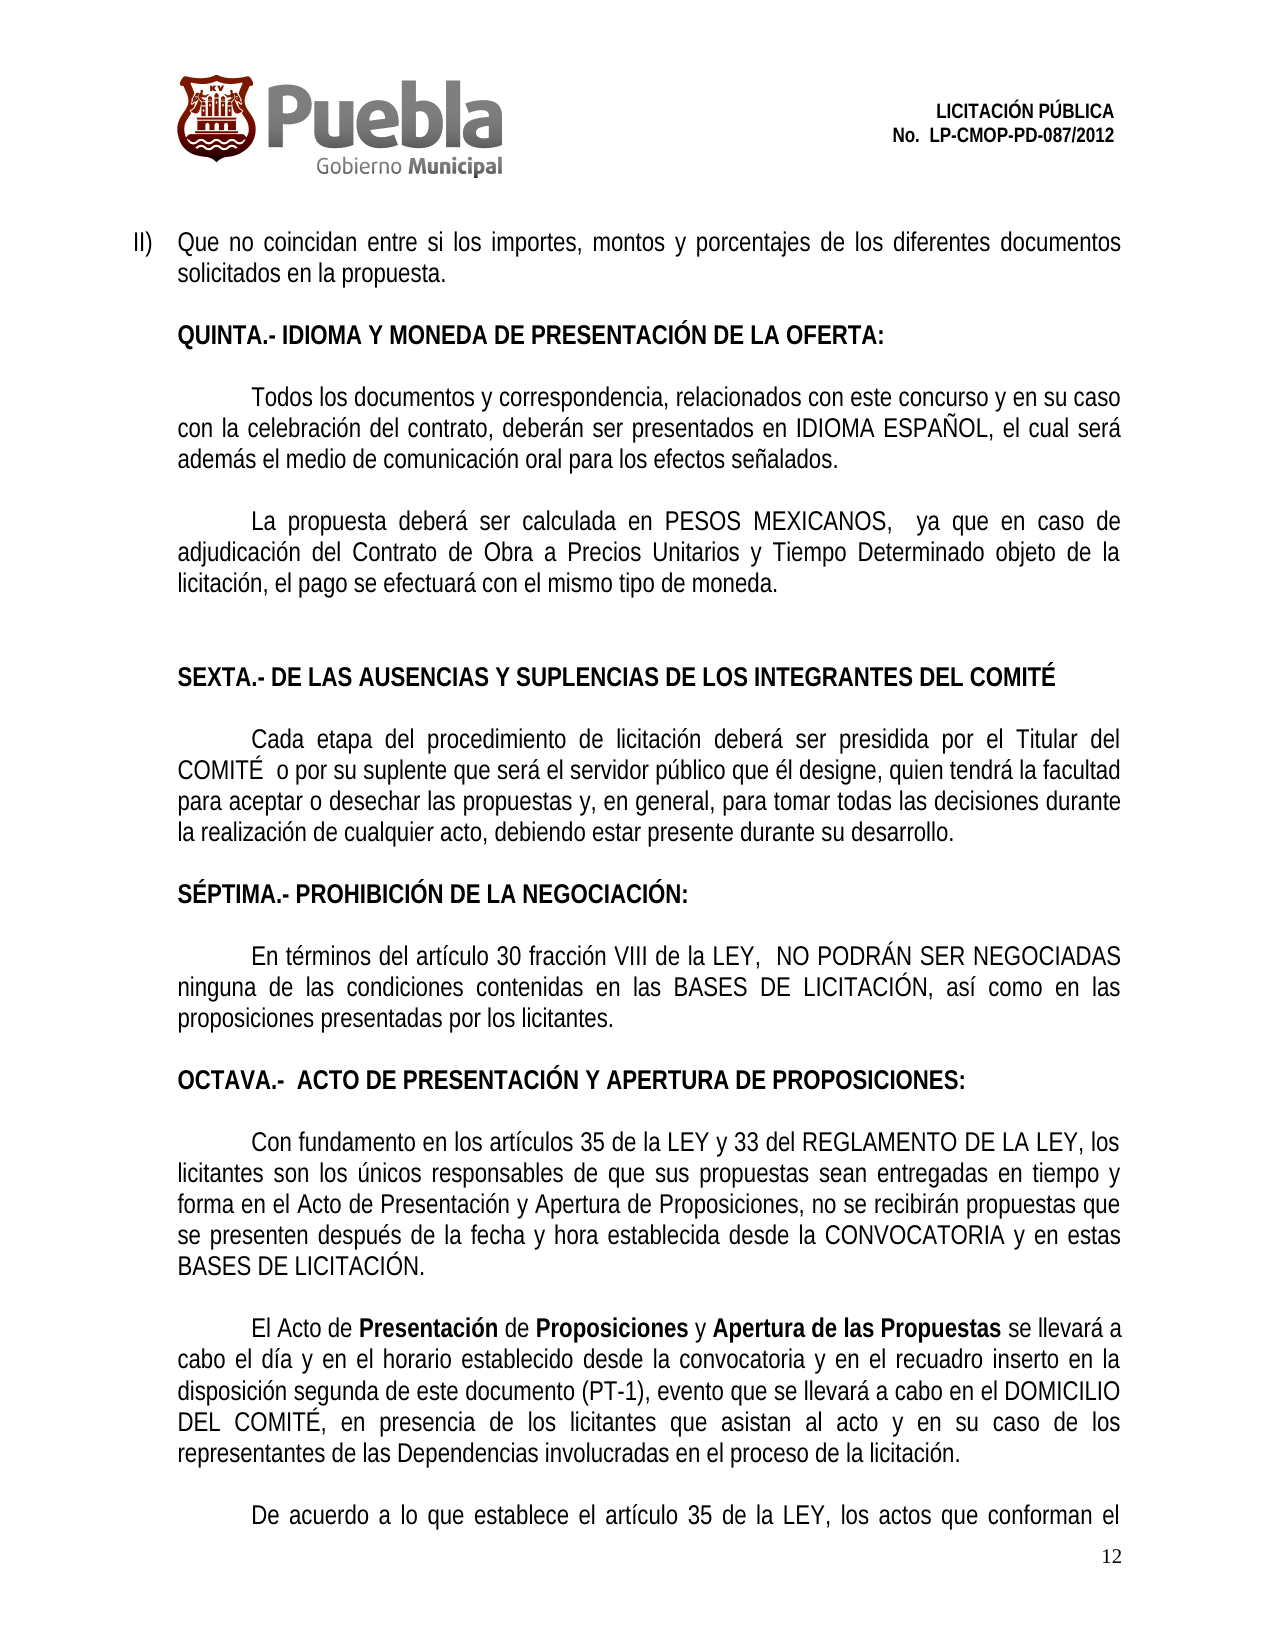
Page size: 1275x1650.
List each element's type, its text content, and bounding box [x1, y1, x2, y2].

text Cada etapa del procedimiento de licitación deberá ser presidida por el Titular del COMITÉ o por su suplente que será el servidor público que él designe, quien tendrá la facultad para aceptar o desechar las propuestas y, en general, para tomar todas las decisiones durante la realización de cualquier acto, debiendo estar presente durante su desarrollo. [177, 723, 1122, 847]
text Todos los documentos y correspondencia, relacionados con este concurso y en su caso con la celebración del contrato, deberán ser presentados en IDIOMA ESPAÑOL, el cual será además el medio de comunicación oral para los efectos señalados. [177, 381, 1122, 474]
picture [177, 75, 502, 178]
text Con fundamento en los artículos 35 de la LEY y 33 del REGLAMENTO DE LA LEY, los licitantes son los únicos responsables de que sus propuestas sean entregadas en tiempo y forma en el Acto de Presentación y Apertura de Proposiciones, no se recibirán propuestas que se presenten después de la fecha y hora establecida desde la CONVOCATORIA y en estas BASES DE LICITACIÓN. [177, 1126, 1122, 1282]
text El Acto de Presentación de Proposiciones y Apertura de las Propuestas se llevará a cabo el día y en el horario establecido desde la convocatoria y en el recuadro inserto en la disposición segunda de este documento (PT-1), evento que se llevará a cabo en el DOMICILIO DEL COMITÉ, en presencia de los licitantes que asistan al acto y en su caso de los representantes de las Dependencias involucradas en el proceso de la licitación. [177, 1313, 1122, 1468]
list Que no coincidan entre si los importes, montos y porcentajes de los diferentes documentos solicitados en la propuesta. [133, 226, 1122, 288]
text QUINTA.- IDIOMA Y MONEDA DE PRESENTACIÓN DE LA OFERTA: [177, 319, 1122, 350]
text En términos del artículo 30 fracción VIII de la LEY, NO PODRÁN SER NEGOCIADAS ninguna de las condiciones contenidas en las BASES DE LICITACIÓN, así como en las proposiciones presentadas por los licitantes. [177, 940, 1122, 1033]
text La propuesta deberá ser calculada en PESOS MEXICANOS, ya que en caso de adjudicación del Contrato de Obra a Precios Unitarios y Tiempo Determinado objeto de la licitación, el pago se efectuará con el mismo tipo de moneda. [177, 506, 1122, 599]
text SÉPTIMA.- PROHIBICIÓN DE LA NEGOCIACIÓN: [177, 878, 1122, 909]
text SEXTA.- DE LAS AUSENCIAS Y SUPLENCIAS DE LOS INTEGRANTES DEL COMITÉ [177, 661, 1122, 692]
subtitle OCTAVA.- ACTO DE PRESENTACIÓN Y APERTURA DE PROPOSICIONES: [177, 1064, 1122, 1095]
